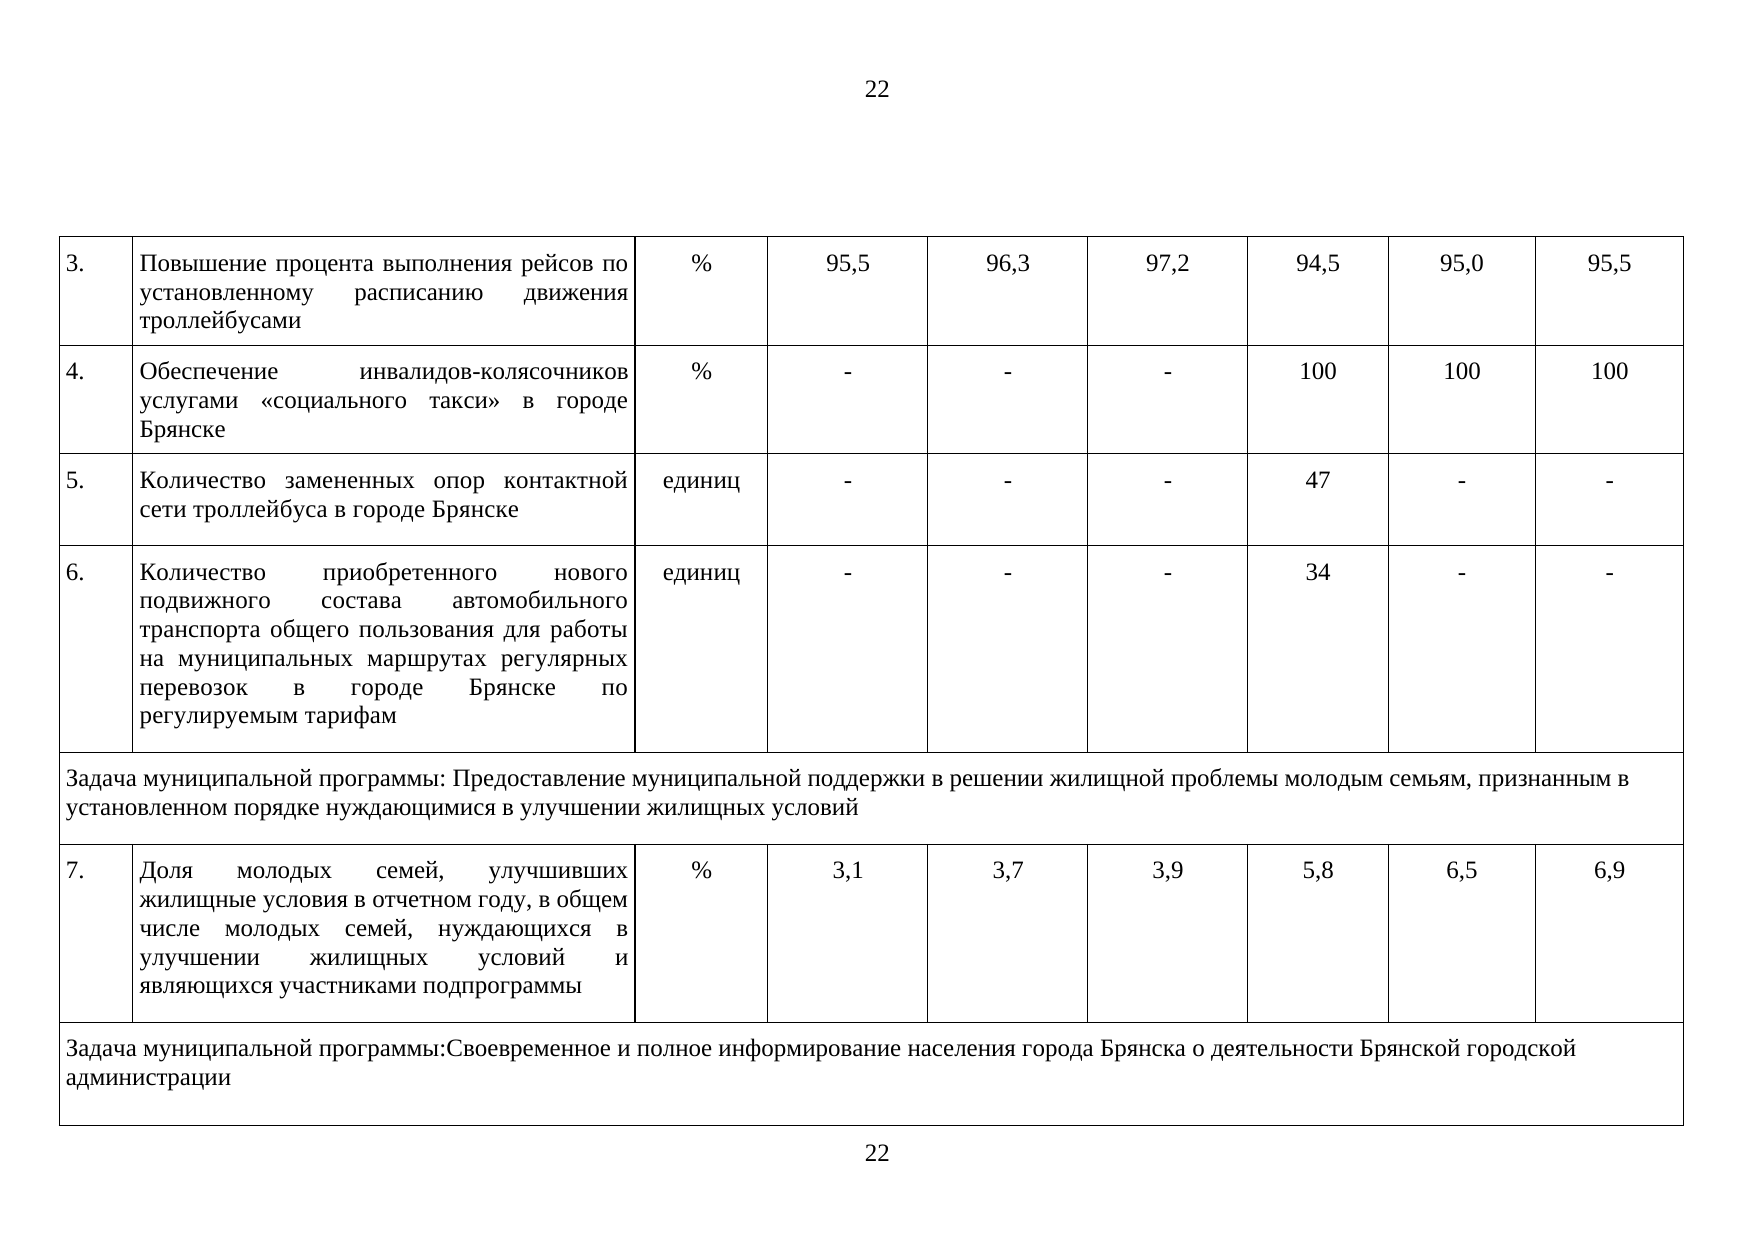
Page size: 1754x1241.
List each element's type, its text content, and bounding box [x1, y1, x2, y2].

table_cell единиц [636, 546, 767, 752]
table_cell Повышение процента выполнения рейсов по установленному расписанию движения троллейбусами [133, 237, 634, 345]
table_cell 3,9 [1088, 845, 1247, 1022]
table_cell 6. [60, 546, 132, 752]
table_cell - [1088, 346, 1247, 453]
table_cell - [928, 346, 1087, 453]
table_cell 96,3 [928, 237, 1087, 345]
table_cell - [928, 546, 1087, 752]
table_cell - [1389, 454, 1535, 545]
table_cell 4. [60, 346, 132, 453]
table_cell Обеспечение инвалидов-колясочников услугами «социального такси» в городе Брянске [133, 346, 634, 453]
table_cell Доля молодых семей, улучшивших жилищные условия в отчетном году, в общем числе молодых семей, нуждающихся в улучшении жилищных условий и являющихся участниками подпрограммы [133, 845, 634, 1022]
table_cell 95,5 [1536, 237, 1683, 345]
table_cell 95,0 [1389, 237, 1535, 345]
table_cell - [1088, 454, 1247, 545]
table_cell 94,5 [1248, 237, 1388, 345]
table_cell 3,1 [768, 845, 927, 1022]
table_cell 6,5 [1389, 845, 1535, 1022]
table_cell 100 [1248, 346, 1388, 453]
table_cell Количество приобретенного нового подвижного состава автомобильного транспорта общего пользования для работы на муниципальных маршрутах регулярных перевозок в городе Брянске по регулируемым тарифам [133, 546, 634, 752]
table_cell 100 [1389, 346, 1535, 453]
table_cell 47 [1248, 454, 1388, 545]
table_cell % [636, 237, 767, 345]
table_cell 7. [60, 845, 132, 1022]
table_cell Количество замененных опор контактной сети троллейбуса в городе Брянске [133, 454, 634, 545]
table_cell - [928, 454, 1087, 545]
table_cell - [1389, 546, 1535, 752]
table_cell 100 [1536, 346, 1683, 453]
table_cell - [768, 454, 927, 545]
table_cell Задача муниципальной программы: Предоставление муниципальной поддержки в решении жилищной проблемы молодым семьям, признанным в установленном порядке нуждающимися в улучшении жилищных условий [60, 753, 1683, 844]
table_cell - [768, 546, 927, 752]
table_cell 3. [60, 237, 132, 345]
table_cell 5. [60, 454, 132, 545]
table_cell % [636, 346, 767, 453]
table_cell - [1536, 454, 1683, 545]
table_cell % [636, 845, 767, 1022]
table_cell - [768, 346, 927, 453]
table_cell 97,2 [1088, 237, 1247, 345]
table_cell Задача муниципальной программы:Своевременное и полное информирование населения города Брянска о деятельности Брянской городской администрации [60, 1023, 1683, 1125]
table_cell единиц [636, 454, 767, 545]
table_cell 34 [1248, 546, 1388, 752]
table_cell - [1088, 546, 1247, 752]
table_cell 6,9 [1536, 845, 1683, 1022]
table_cell 5,8 [1248, 845, 1388, 1022]
table_cell 95,5 [768, 237, 927, 345]
table_cell - [1536, 546, 1683, 752]
table_cell 3,7 [928, 845, 1087, 1022]
